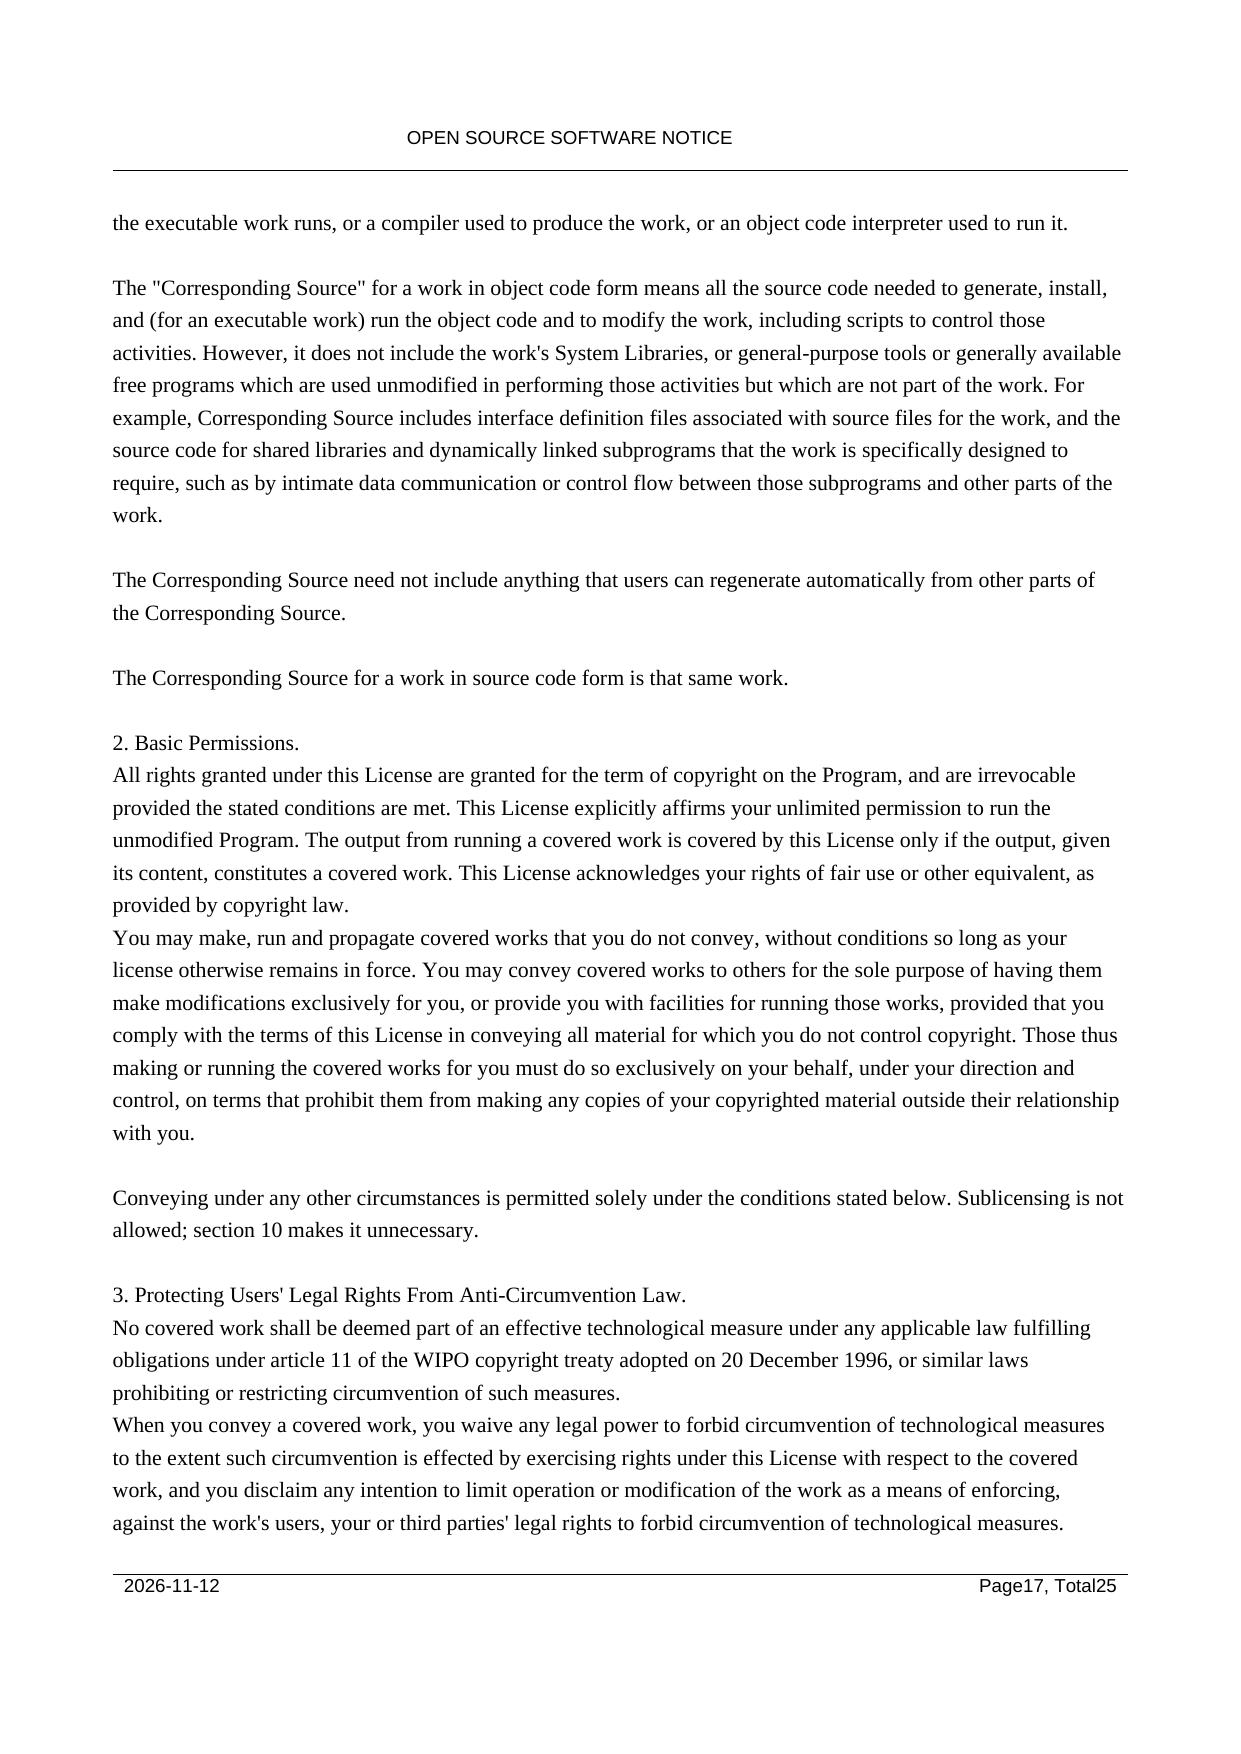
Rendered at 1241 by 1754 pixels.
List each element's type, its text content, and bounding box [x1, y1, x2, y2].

text When you convey a covered work, you waive any legal power to forbid circumvention of technological measures to the extent such circumvention is effected by exercising rights under this License with respect to the covered work, and you disclaim any intention to limit operation or modification of the work as a means of enforcing, against the work's users, your or third parties' legal rights to forbid circumvention of technological measures. [112, 1409, 1128, 1539]
text All rights granted under this License are granted for the term of copyright on the Program, and are irrevocable provided the stated conditions are met. This License explicitly affirms your unlimited permission to run the unmodified Program. The output from running a covered work is covered by this License only if the output, given its content, constitutes a covered work. This License acknowledges your rights of fair use or other equivalent, as provided by copyright law. [112, 759, 1128, 921]
text The Corresponding Source need not include anything that users can regenerate automatically from other parts of the Corresponding Source. [112, 564, 1128, 629]
text The Corresponding Source for a work in source code form is that same work. [112, 661, 1128, 694]
text 2. Basic Permissions. [112, 726, 1128, 759]
text The "Corresponding Source" for a work in object code form means all the source code needed to generate, install, and (for an executable work) run the object code and to modify the work, including scripts to control those activities. However, it does not include the work's System Libraries, or general-purpose tools or generally available free programs which are used unmodified in performing those activities but which are not part of the work. For example, Corresponding Source includes interface definition files associated with source files for the work, and the source code for shared libraries and dynamically linked subprograms that the work is specifically designed to require, such as by intimate data communication or control flow between those subprograms and other parts of the work. [112, 271, 1128, 531]
text You may make, run and propagate covered works that you do not convey, without conditions so long as your license otherwise remains in force. You may convey covered works to others for the sole purpose of having them make modifications exclusively for you, or provide you with facilities for running those works, provided that you comply with the terms of this License in conveying all material for which you do not control copyright. Those thus making or running the covered works for you must do so exclusively on your behalf, under your direction and control, on terms that prohibit them from making any copies of your copyrighted material outside their relationship with you. [112, 921, 1128, 1149]
text No covered work shall be deemed part of an effective technological measure under any applicable law fulfilling obligations under article 11 of the WIPO copyright treaty adopted on 20 December 1996, or similar laws prohibiting or restricting circumvention of such measures. [112, 1311, 1128, 1409]
text Conveying under any other circumstances is permitted solely under the conditions stated below. Sublicensing is not allowed; section 10 makes it unnecessary. [112, 1181, 1128, 1246]
text 3. Protecting Users' Legal Rights From Anti-Circumvention Law. [112, 1279, 1128, 1311]
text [112, 206, 1128, 239]
